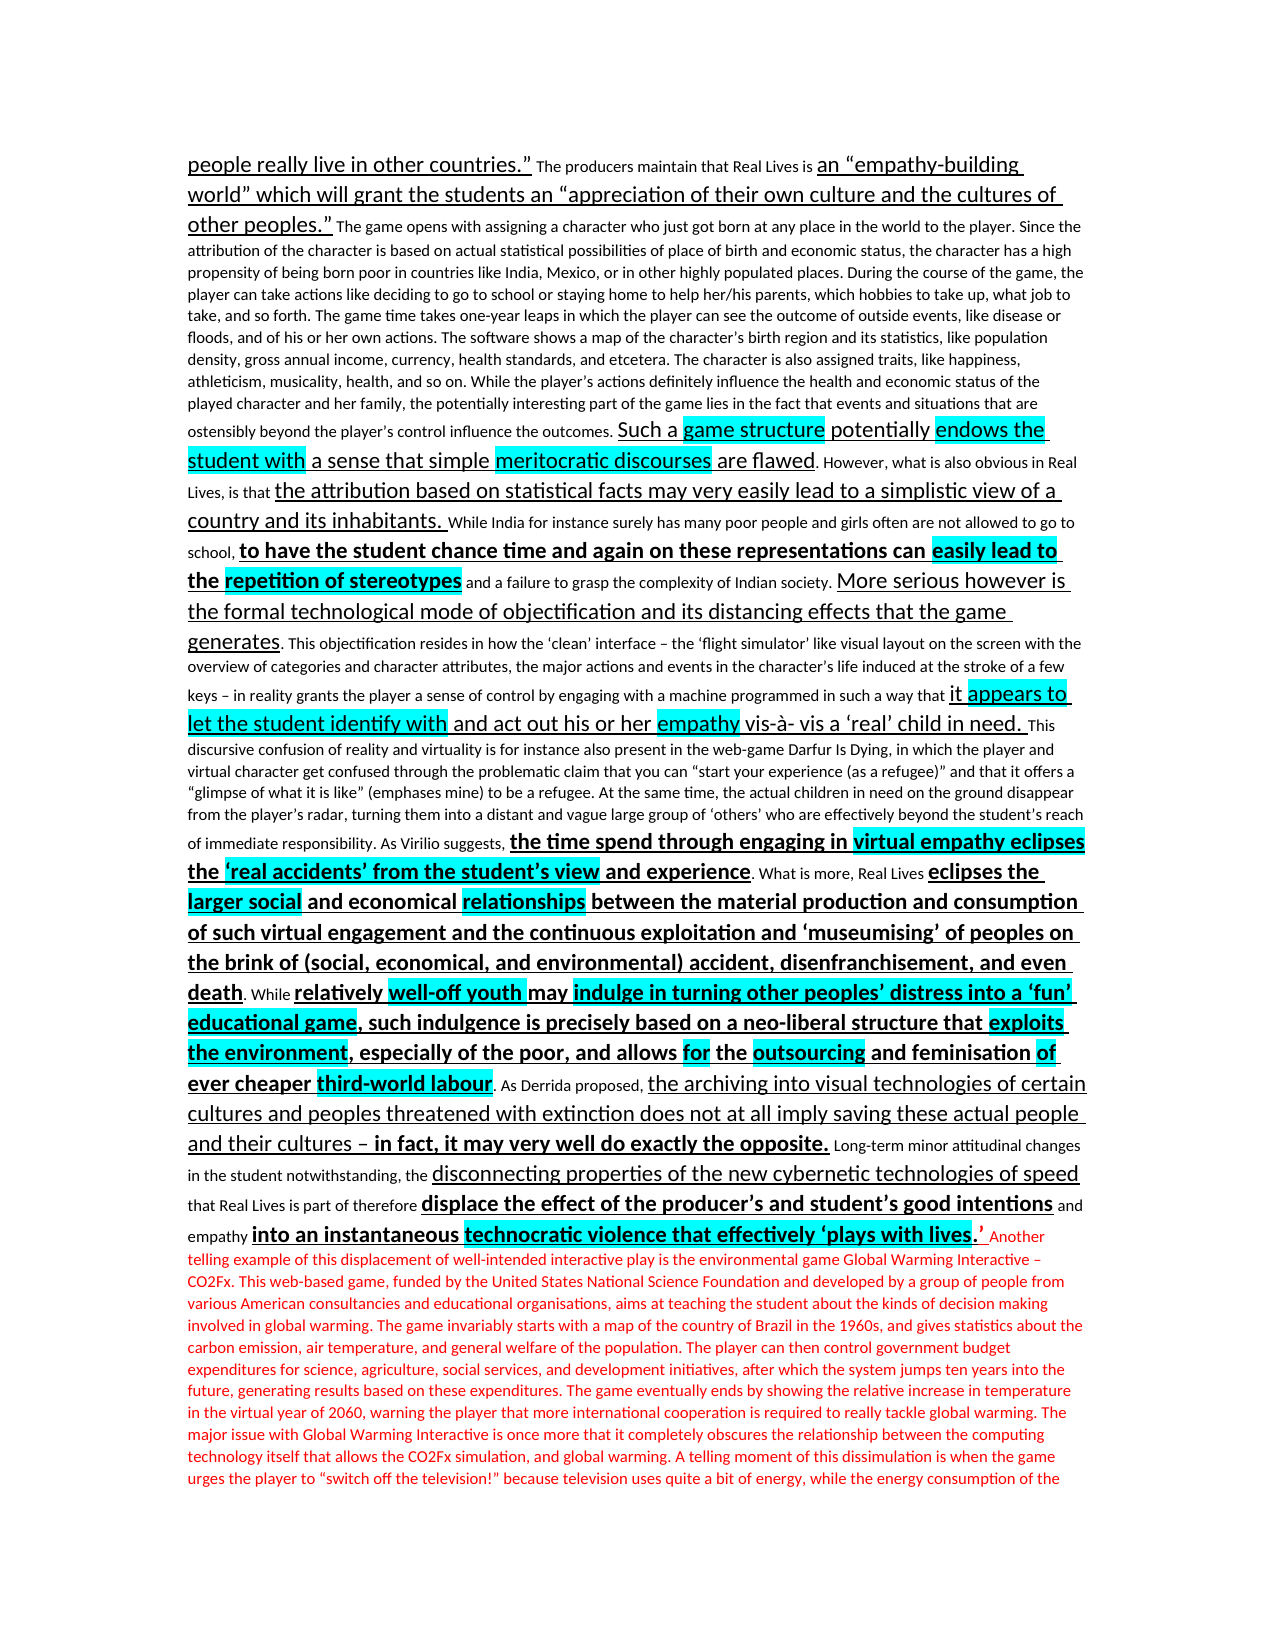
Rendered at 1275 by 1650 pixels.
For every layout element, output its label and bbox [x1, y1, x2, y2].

text [187, 150, 1087, 1488]
